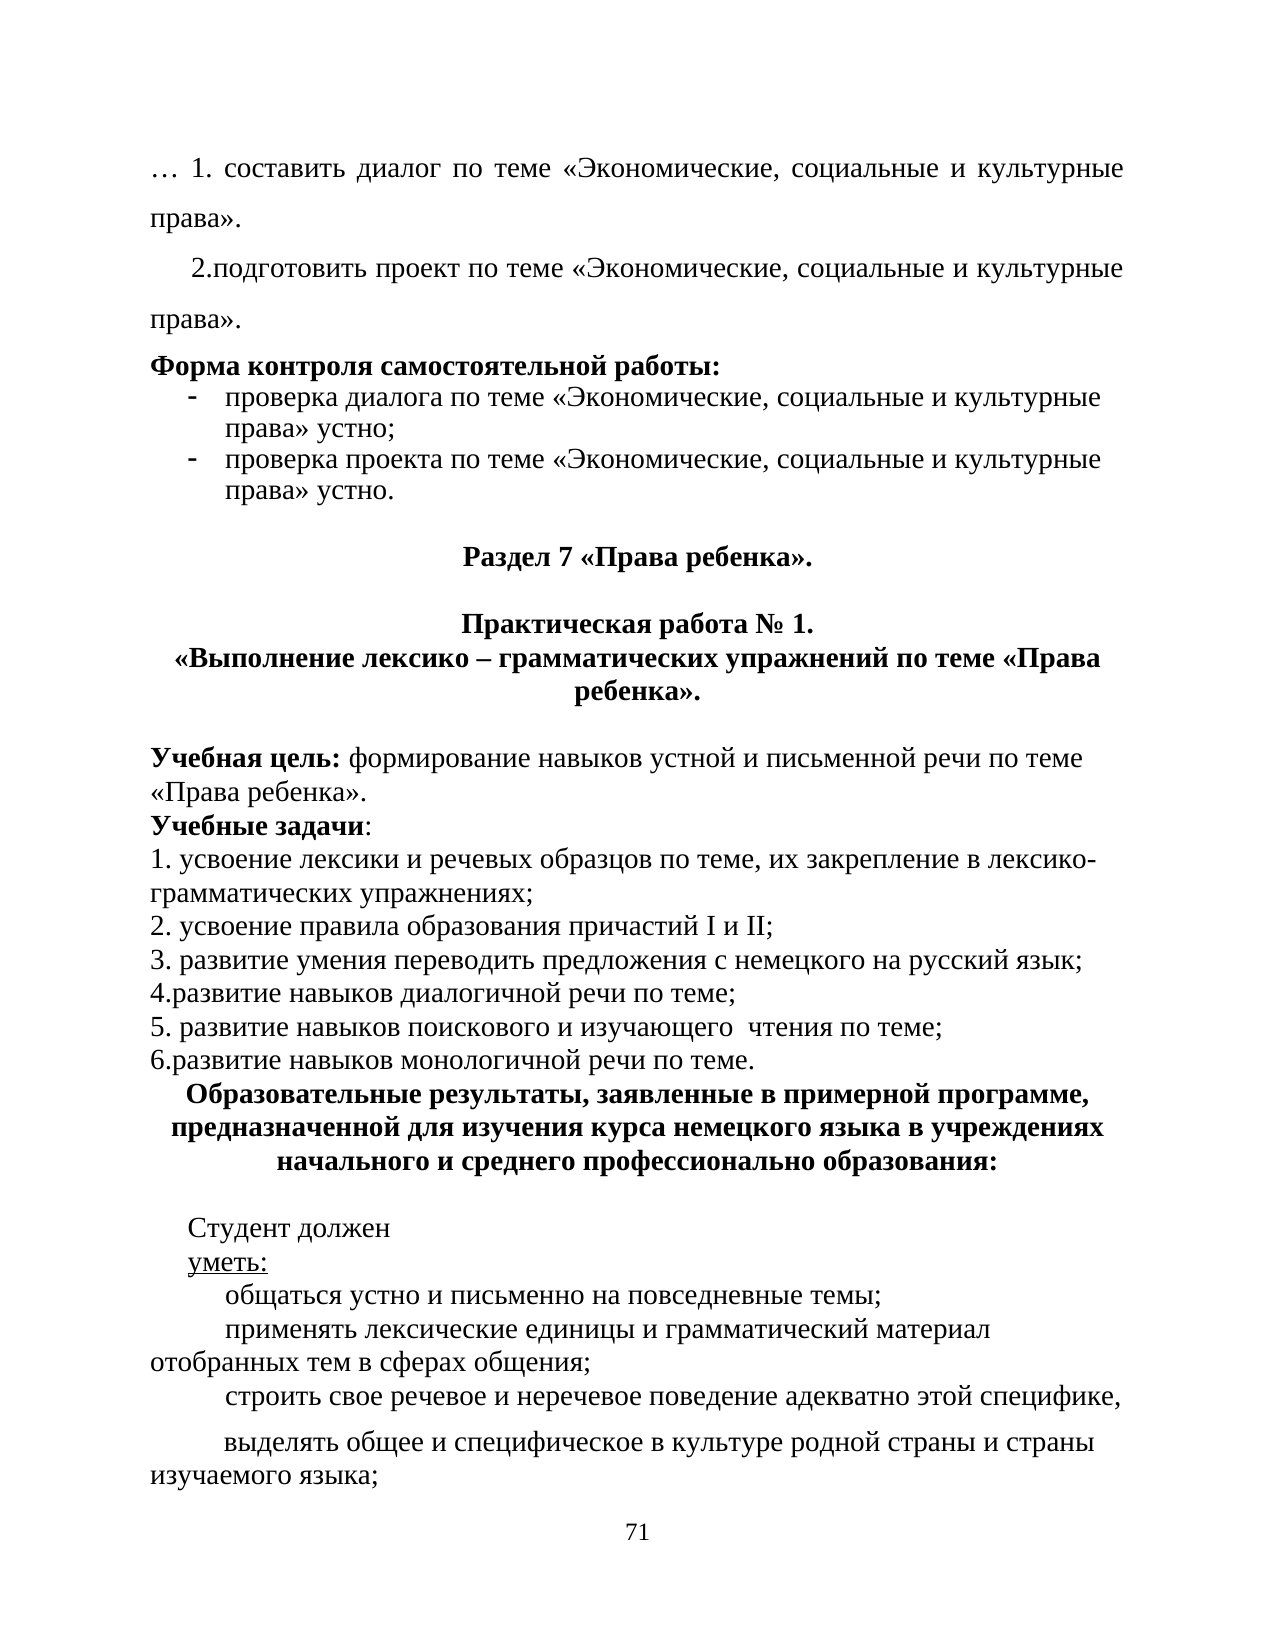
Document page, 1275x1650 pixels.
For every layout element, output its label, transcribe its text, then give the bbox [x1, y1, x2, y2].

text Учебная цель: формирование навыков устной и письменной речи по теме «Права ребенка». [150, 741, 1125, 808]
text 1. усвоение лексики и речевых образцов по теме, их закрепление в лексико-грамматических упражнениях; [150, 841, 1125, 908]
text Раздел 7 «Права ребенка». [150, 539, 1125, 573]
text 6.развитие навыков монологичной речи по теме. [150, 1042, 1125, 1076]
text 5. развитие навыков поискового и изучающего чтения по теме; [150, 1009, 1125, 1042]
text строить свое речевое и неречевое поведение адекватно этой специфике, [150, 1378, 1125, 1411]
text Практическая работа № 1. [150, 606, 1125, 640]
text 2. усвоение правила образования причастий I и II; [150, 908, 1125, 942]
text общаться устно и письменно на повседневные темы; [150, 1277, 1125, 1311]
text Форма контроля самостоятельной работы: [150, 351, 1125, 382]
list проверка диалога по теме «Экономические, социальные и культурные права» устно; [187, 382, 1125, 444]
text «Выполнение лексико – грамматических упражнений по теме «Права ребенка». [150, 640, 1125, 707]
text 2.подготовить проект по теме «Экономические, социальные и культурные права». [150, 251, 1125, 334]
text Студент должен [187, 1210, 1125, 1244]
text уметь: [187, 1244, 1125, 1277]
text … 1. составить диалог по теме «Экономические, социальные и культурные права». [150, 150, 1125, 234]
text 3. развитие умения переводить предложения с немецкого на русский язык; [150, 942, 1125, 975]
text Образовательные результаты, заявленные в примерной программе, предназначенной для изучения курса немецкого языка в учреждениях начального и среднего профессионально образования: [150, 1076, 1125, 1177]
list проверка проекта по теме «Экономические, социальные и культурные права» устно. [187, 444, 1125, 506]
text выделять общее и специфическое в культуре родной страны и страны изучаемого языка; [150, 1424, 1125, 1491]
text применять лексические единицы и грамматический материал отобранных тем в сферах общения; [150, 1311, 1125, 1378]
text 4.развитие навыков диалогичной речи по теме; [150, 975, 1125, 1009]
text Учебные задачи: [150, 808, 1125, 841]
